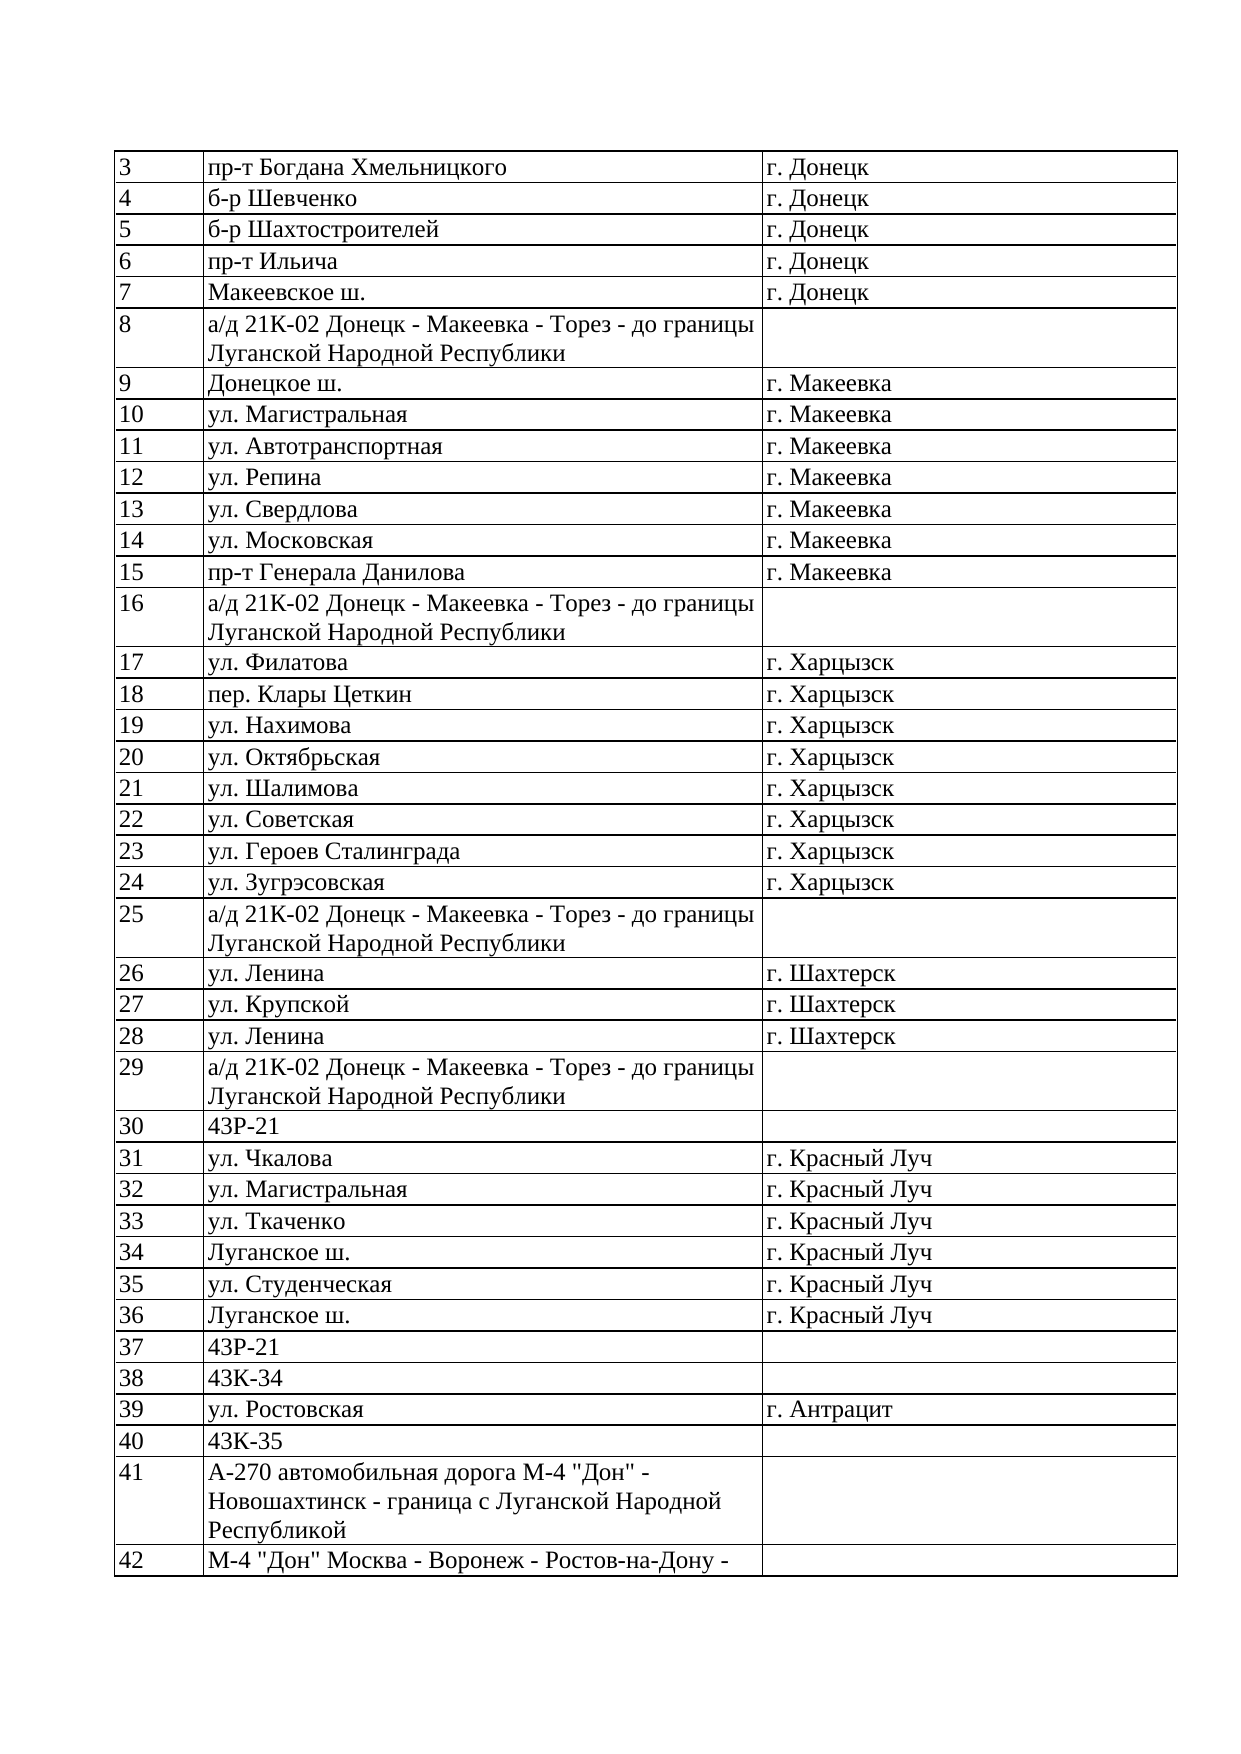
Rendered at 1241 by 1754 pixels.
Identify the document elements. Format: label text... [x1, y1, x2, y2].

table_cell б-р Шевченко [204, 183, 762, 213]
table_cell ул. Советская [204, 805, 762, 834]
table_cell г. Красный Луч [763, 1236, 1177, 1267]
table_cell ул. Шалимова [204, 773, 762, 803]
table_cell 19 [115, 710, 203, 740]
table_cell г. Макеевка [763, 524, 1177, 555]
table_cell г. Харцызск [763, 866, 1177, 897]
table_cell г. Донецк [763, 152, 1177, 181]
table_cell г. Донецк [763, 181, 1177, 213]
table_cell ул. Московская [204, 525, 762, 555]
table_cell 16 [115, 588, 203, 646]
table_cell г. Антрацит [763, 1393, 1177, 1424]
table_cell Макеевское ш. [204, 277, 762, 307]
table_cell ул. Зугрэсовская [204, 867, 762, 897]
table_cell 10 [115, 399, 203, 429]
table_cell ул. Репина [204, 462, 762, 492]
table_cell 42 [115, 1545, 203, 1575]
table_cell ул. Героев Сталинграда [204, 836, 762, 866]
table_cell 29 [115, 1052, 203, 1110]
table_cell [763, 1456, 1177, 1544]
table_cell г. Харцызск [763, 834, 1177, 866]
table_cell г. Харцызск [763, 646, 1177, 677]
table_cell 38 [115, 1363, 203, 1393]
table_cell Донецкое ш. [204, 368, 762, 398]
table_cell ул. Чкалова [204, 1143, 762, 1173]
table_cell [763, 1361, 1177, 1393]
table_cell 18 [115, 678, 203, 708]
table_cell 12 [115, 462, 203, 492]
table_cell г. Донецк [763, 244, 1177, 276]
table_cell 21 [115, 773, 203, 803]
table_cell пер. Клары Цеткин [204, 679, 762, 708]
table_cell г. Макеевка [763, 461, 1177, 492]
table_cell 40 [115, 1425, 203, 1456]
table_cell ул. Октябрьская [204, 742, 762, 771]
table_cell 26 [115, 958, 203, 988]
table_cell ул. Нахимова [204, 710, 762, 740]
table_cell 15 [115, 556, 203, 587]
table_cell г. Макеевка [763, 429, 1177, 461]
table_cell ул. Ленина [204, 1021, 762, 1051]
table_cell г. Донецк [763, 213, 1177, 244]
table_cell 39 [115, 1394, 203, 1424]
table_cell 3 [115, 152, 203, 181]
table_cell Луганское ш. [204, 1237, 762, 1267]
table_cell 6 [115, 245, 203, 276]
table_cell 7 [115, 277, 203, 307]
table_cell г. Красный Луч [763, 1173, 1177, 1204]
table_cell 23 [115, 835, 203, 866]
table_cell 43Р-21 [204, 1332, 762, 1361]
table_cell а/д 21К-02 Донецк - Макеевка - Торез - до границы Луганской Народной Республики [204, 588, 762, 646]
table_cell [763, 1544, 1177, 1575]
table_cell а/д 21К-02 Донецк - Макеевка - Торез - до границы Луганской Народной Республики [204, 1052, 762, 1110]
table_cell г. Харцызск [763, 740, 1177, 771]
table_cell ул. Студенческая [204, 1269, 762, 1298]
table_cell 24 [115, 867, 203, 897]
table_cell ул. Автотранспортная [204, 431, 762, 461]
table_cell [763, 1330, 1177, 1361]
table_cell 33 [115, 1205, 203, 1236]
table_cell 5 [115, 214, 203, 244]
table_cell 11 [115, 430, 203, 461]
table_cell 22 [115, 804, 203, 834]
table_cell [763, 307, 1177, 366]
table_cell 43К-34 [204, 1363, 762, 1393]
table_cell г. Харцызск [763, 803, 1177, 834]
table_cell 35 [115, 1268, 203, 1298]
table_cell 14 [115, 525, 203, 555]
table_cell г. Харцызск [763, 709, 1177, 740]
table_cell ул. Ткаченко [204, 1206, 762, 1236]
table_cell ул. Магистральная [204, 400, 762, 429]
table_cell 20 [115, 741, 203, 771]
table_cell [763, 587, 1177, 646]
table_cell 37 [115, 1331, 203, 1361]
table_cell г. Макеевка [763, 366, 1177, 398]
table_cell [763, 1110, 1177, 1141]
table_cell пр-т Богдана Хмельницкого [204, 152, 762, 181]
table_cell 27 [115, 989, 203, 1019]
table_cell ул. Магистральная [204, 1174, 762, 1204]
table_cell г. Макеевка [763, 492, 1177, 524]
table_cell А-270 автомобильная дорога М-4 "Дон" - Новошахтинск - граница с Луганской Народной Республикой [204, 1457, 762, 1544]
table_cell Луганское ш. [204, 1300, 762, 1330]
table_cell г. Шахтерск [763, 956, 1177, 988]
table_cell ул. Ленина [204, 958, 762, 988]
table_cell пр-т Генерала Данилова [204, 557, 762, 587]
table_cell [763, 1051, 1177, 1110]
table_cell 9 [115, 368, 203, 398]
table_cell г. Красный Луч [763, 1267, 1177, 1298]
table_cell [204, 1545, 762, 1575]
table_cell 17 [115, 647, 203, 677]
table_cell 34 [115, 1237, 203, 1267]
table_cell г. Макеевка [763, 398, 1177, 429]
table_cell ул. Филатова [204, 647, 762, 677]
table_cell а/д 21К-02 Донецк - Макеевка - Торез - до границы Луганской Народной Республики [204, 899, 762, 956]
table_cell ул. Ростовская [204, 1395, 762, 1424]
table_cell ул. Крупской [204, 990, 762, 1019]
table_cell 41 [115, 1457, 203, 1544]
table_cell г. Донецк [763, 276, 1177, 307]
table_cell г. Харцызск [763, 677, 1177, 708]
table_cell 8 [115, 308, 203, 366]
table_cell 4 [115, 183, 203, 213]
table_cell г. Макеевка [763, 555, 1177, 587]
table_cell 13 [115, 493, 203, 524]
table_cell пр-т Ильича [204, 246, 762, 276]
table_cell 43Р-21 [204, 1111, 762, 1141]
table_cell 43К-35 [204, 1426, 762, 1456]
table_cell г. Шахтерск [763, 988, 1177, 1019]
table_cell [763, 1424, 1177, 1456]
table_cell [763, 897, 1177, 956]
table_cell 31 [115, 1142, 203, 1173]
table_cell 25 [115, 898, 203, 956]
table_cell а/д 21К-02 Донецк - Макеевка - Торез - до границы Луганской Народной Республики [204, 309, 762, 366]
table_cell г. Харцызск [763, 771, 1177, 803]
table_cell б-р Шахтостроителей [204, 215, 762, 244]
table_cell 36 [115, 1300, 203, 1330]
table_cell ул. Свердлова [204, 494, 762, 524]
table_cell г. Красный Луч [763, 1141, 1177, 1173]
table_cell 28 [115, 1020, 203, 1051]
table_cell г. Красный Луч [763, 1204, 1177, 1236]
table_cell г. Красный Луч [763, 1299, 1177, 1330]
table_cell г. Шахтерск [763, 1019, 1177, 1051]
table_cell 30 [115, 1111, 203, 1141]
table_cell 32 [115, 1174, 203, 1204]
